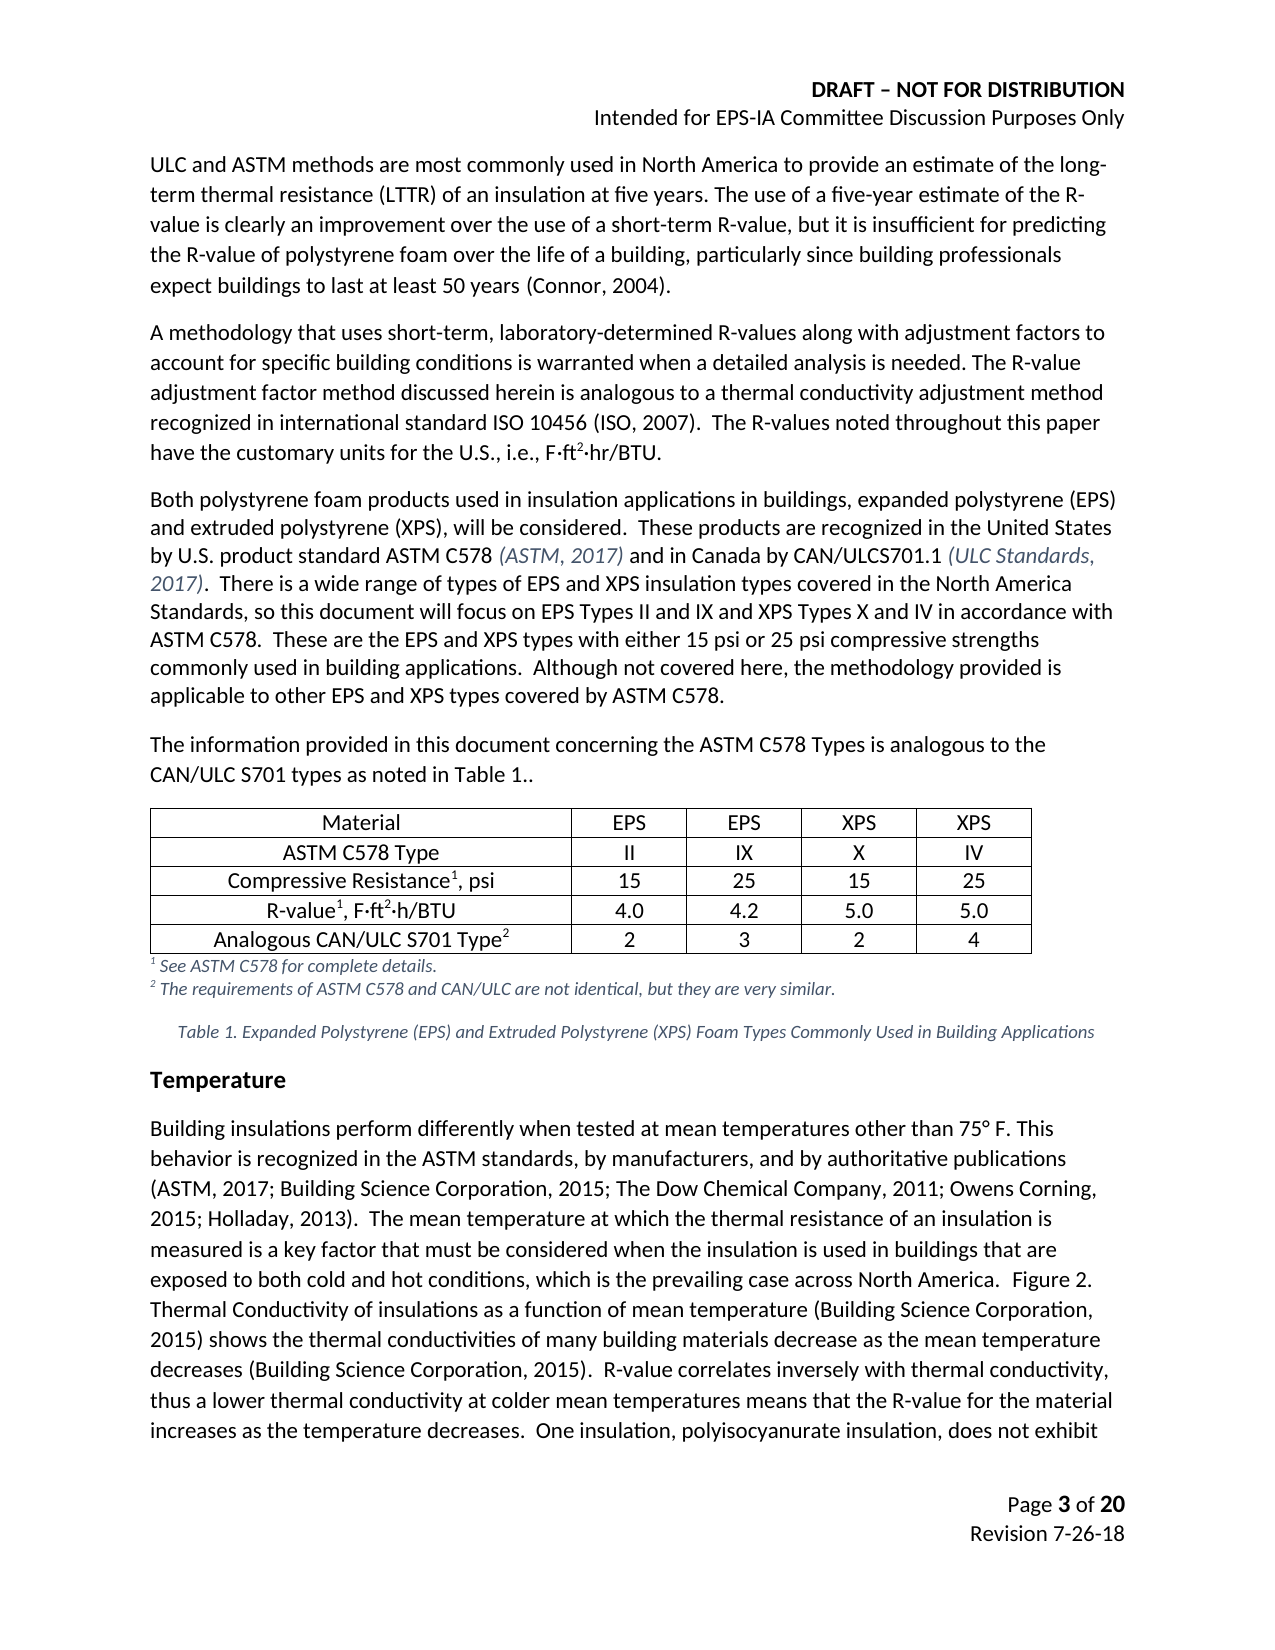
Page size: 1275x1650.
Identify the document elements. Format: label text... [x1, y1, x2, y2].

text 1 See ASTM C578 for complete details. 2 The requirements of ASTM C578 and CAN/ULC are not identical, but they are very similar. [150, 954, 1125, 1000]
table_header XPS [802, 809, 916, 837]
table_cell 25 [917, 867, 1031, 895]
table_cell 15 [572, 867, 686, 895]
text The information provided in this document concerning the ASTM C578 Types is analogous to the CAN/ULC S701 types as noted in Table 1.. [150, 730, 1125, 789]
table_cell 15 [802, 867, 916, 895]
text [150, 150, 1125, 299]
table_cell IX [687, 838, 801, 866]
table_header EPS [572, 809, 686, 837]
table_cell 3 [687, 925, 801, 953]
table_cell Compressive Resistance1, psi [151, 867, 571, 895]
table_cell 2 [572, 925, 686, 953]
table_cell 4.2 [687, 896, 801, 924]
table_cell II [572, 838, 686, 866]
table_cell ASTM C578 Type [151, 838, 571, 866]
table_cell 4.0 [572, 896, 686, 924]
table_cell Analogous CAN/ULC S701 Type2 [151, 925, 571, 953]
text Temperature [150, 1064, 1125, 1095]
table_header Material [151, 809, 571, 837]
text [150, 1114, 1125, 1444]
table_cell 4 [917, 925, 1031, 953]
table_cell X [802, 838, 916, 866]
table_cell 5.0 [802, 896, 916, 924]
text Both polystyrene foam products used in insulation applications in buildings, expanded polystyrene (EPS) and extruded polystyrene (XPS), will be considered. These products are recognized in the United States by U.S. product standard ASTM C578 and in Canada by CAN/ULCS701.1. There is a wide range of types of EPS and XPS insulation types covered in the North America Standards, so this document will focus on EPS Types II and IX and XPS Types X and IV in accordance with ASTM C578. These are the EPS and XPS types with either 15 psi or 25 psi compressive strengths commonly used in building applications. Although not covered here, the methodology provided is applicable to other EPS and XPS types covered by ASTM C578. [150, 485, 1125, 709]
table_cell 5.0 [917, 896, 1031, 924]
table_cell 25 [687, 867, 801, 895]
table_cell R-value1, F·ft2·h/BTU [151, 896, 571, 924]
table_cell IV [917, 838, 1031, 866]
table_header XPS [917, 809, 1031, 837]
table_header EPS [687, 809, 801, 837]
text A methodology that uses short-term, laboratory-determined R-values along with adjustment factors to account for specific building conditions is warranted when a detailed analysis is needed. The R-value adjustment factor method discussed herein is analogous to a thermal conductivity adjustment method recognized in international standard ISO 10456 . The R-values noted throughout this paper have the customary units for the U.S., i.e., F·ft2·hr/BTU. [150, 318, 1125, 467]
table_cell 2 [802, 925, 916, 953]
